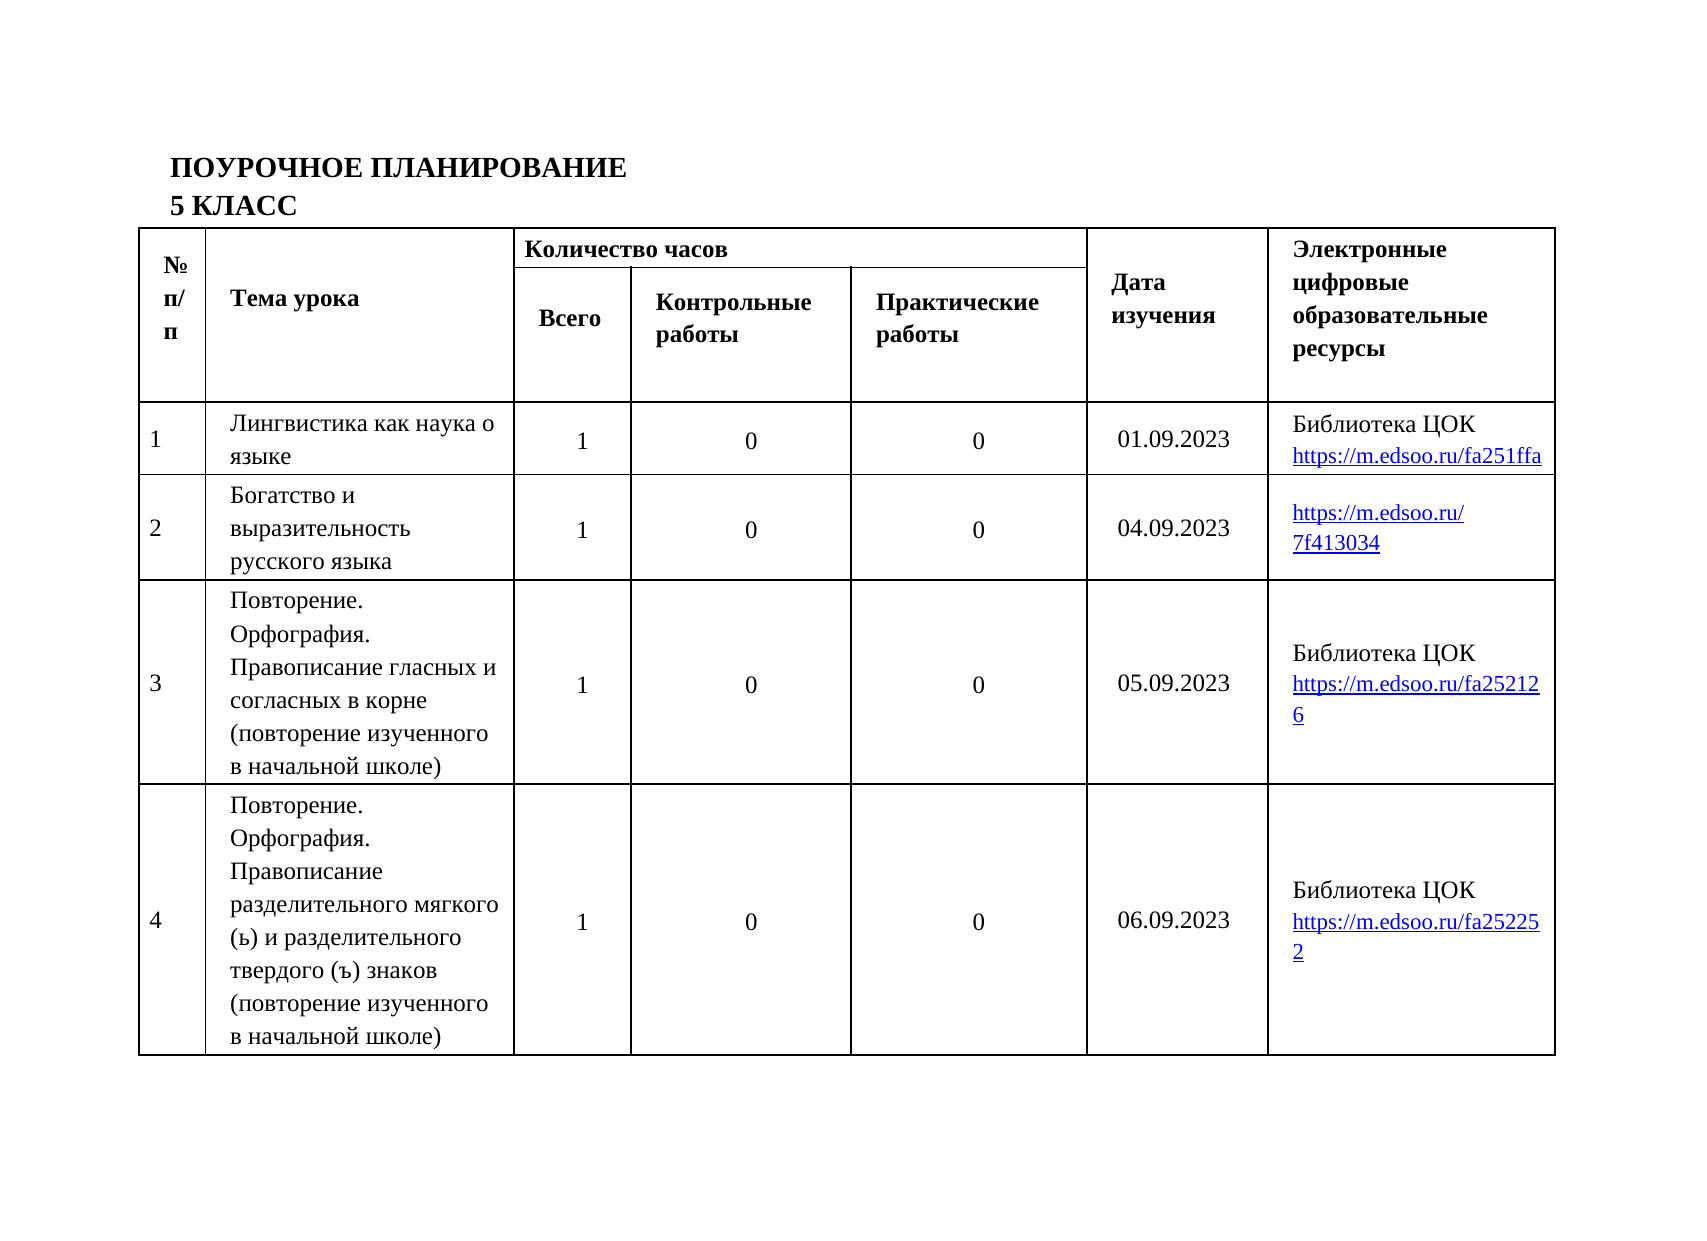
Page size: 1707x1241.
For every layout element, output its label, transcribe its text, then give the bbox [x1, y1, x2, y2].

table_header Количество часов [515, 229, 1086, 266]
table_cell Повторение. Орфография. Правописание гласных и согласных в корне (повторение изученного в начальной школе) [206, 581, 513, 783]
table_header Электронные цифровые образовательные ресурсы [1269, 229, 1554, 401]
table_header Дата изучения [1088, 229, 1267, 401]
table_cell 1 [140, 403, 205, 473]
table_cell 05.09.2023 [1088, 581, 1267, 783]
table_cell 0 [632, 475, 850, 579]
table_cell 0 [852, 403, 1086, 473]
table_cell Библиотека ЦОК https://m.edsoo.ru/fa252126 [1269, 581, 1554, 783]
table_cell Всего [515, 268, 630, 401]
table_cell 01.09.2023 [1088, 403, 1267, 473]
table_cell https://m.edsoo.ru/7f413034 [1269, 475, 1554, 579]
table_cell 2 [140, 475, 205, 579]
table_cell 4 [140, 785, 205, 1054]
table_cell Контрольные работы [632, 268, 850, 401]
table_cell 1 [515, 403, 630, 473]
text 5 КЛАСС [162, 188, 1557, 222]
table_cell Повторение. Орфография. Правописание разделительного мягкого (ь) и разделительного твердого (ъ) знаков (повторение изученного в начальной школе) [206, 785, 513, 1054]
table_cell Богатство и выразительность русского языка [206, 475, 513, 579]
table_cell 0 [852, 785, 1086, 1054]
table_cell 0 [852, 475, 1086, 579]
table_cell 1 [515, 475, 630, 579]
table_cell 1 [515, 785, 630, 1054]
table_cell Лингвистика как наука о языке [206, 403, 513, 473]
table_cell 0 [632, 581, 850, 783]
table_header № п/п [140, 229, 205, 401]
table_cell 0 [632, 785, 850, 1054]
table_cell Библиотека ЦОК https://m.edsoo.ru/fa251ffa [1269, 403, 1554, 473]
table_cell Библиотека ЦОК https://m.edsoo.ru/fa252252 [1269, 785, 1554, 1054]
table_header Тема урока [206, 229, 513, 401]
table_cell 3 [140, 581, 205, 783]
table_cell 1 [515, 581, 630, 783]
table_cell 0 [632, 403, 850, 473]
table_cell 0 [852, 581, 1086, 783]
text ПОУРОЧНОЕ ПЛАНИРОВАНИЕ [162, 150, 1557, 183]
table_cell 04.09.2023 [1088, 475, 1267, 579]
table_cell 06.09.2023 [1088, 785, 1267, 1054]
table_cell Практические работы [852, 268, 1086, 401]
